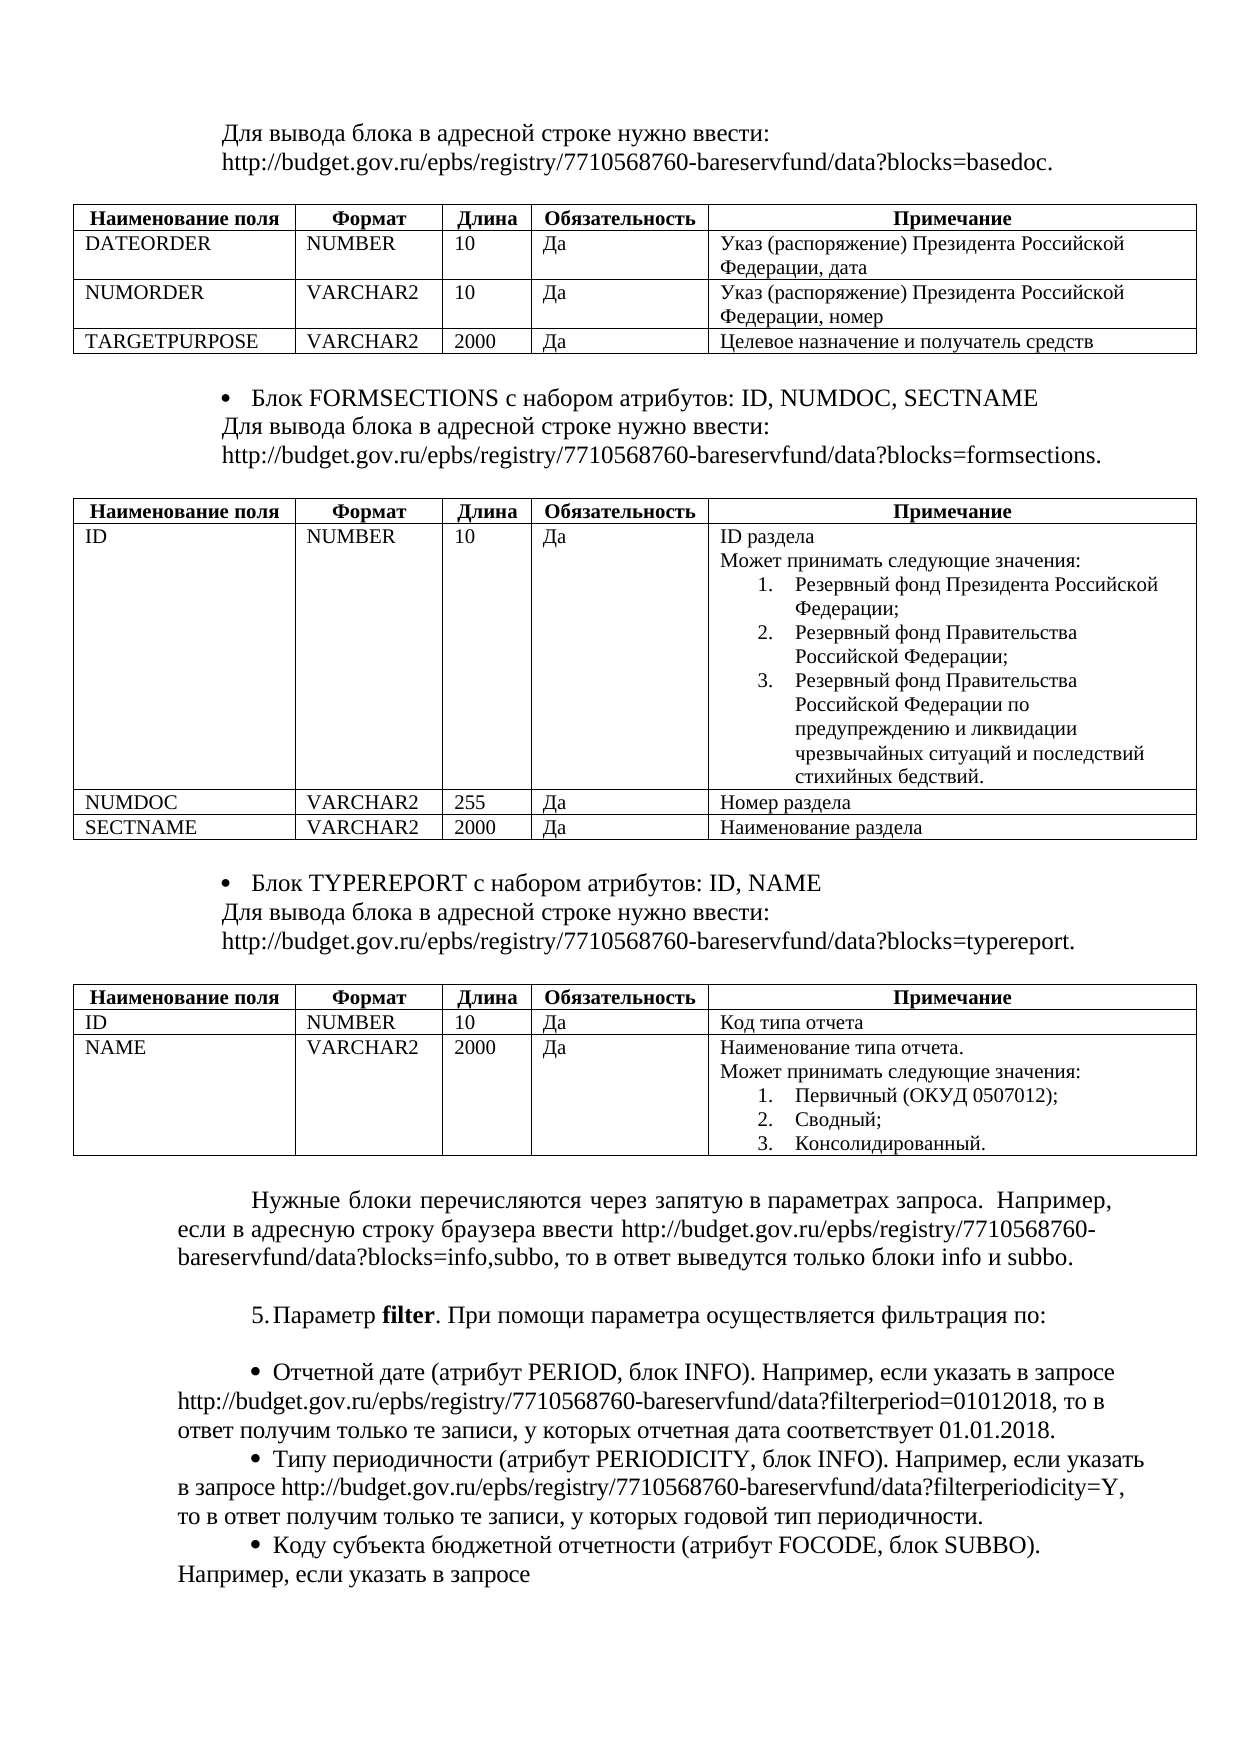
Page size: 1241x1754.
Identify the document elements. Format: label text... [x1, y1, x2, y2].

table_cell 10 [443, 524, 531, 788]
table_cell NUMORDER [74, 280, 295, 328]
table_cell VARCHAR2 [296, 815, 442, 839]
table_cell SECTNAME [74, 815, 295, 839]
table_cell ID [74, 1010, 295, 1034]
table_cell 10 [443, 1010, 531, 1034]
table_cell VARCHAR2 [296, 329, 442, 353]
table_header Наименование поля [74, 499, 295, 523]
list Для вывода блока в адресной строке нужно ввести: http://budget.gov.ru/epbs/registry/7710568760-bareservfund/data?blocks=basedoc. [222, 118, 1152, 176]
table_header Примечание [709, 205, 1196, 229]
table_header Обязательность [532, 205, 708, 229]
list Блок FORMSECTIONS с набором атрибутов: ID, NUMDOC, SECTNAME [177, 383, 1152, 411]
list Для вывода блока в адресной строке нужно ввести: http://budget.gov.ru/epbs/registry/7710568760-bareservfund/data?blocks=formsections. [222, 411, 1152, 469]
table_cell 255 [443, 790, 531, 814]
table_cell Да [532, 524, 708, 788]
table_cell NUMBER [296, 524, 442, 788]
table_header Примечание [709, 499, 1196, 523]
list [177, 1530, 1152, 1587]
table_cell 2000 [443, 1035, 531, 1155]
table_cell DATEORDER [74, 231, 295, 279]
table_cell Целевое назначение и получатель средств [709, 329, 1196, 353]
table_cell Да [532, 1010, 708, 1034]
table_cell ID раздела Может принимать следующие значения: Резервный фонд Президента Российской Федерации; Резервный фонд Правительства Российской Федерации; Резервный фонд Правительства Российской Федерации по предупреждению и ликвидации чрезвычайных ситуаций и последствий стихийных бедствий. [709, 524, 1196, 788]
table_cell Наименование раздела [709, 815, 1196, 839]
table_header Наименование поля [74, 205, 295, 229]
table_cell NUMDOC [74, 790, 295, 814]
table_cell 10 [443, 280, 531, 328]
table_header Наименование поля [74, 985, 295, 1009]
list Типу периодичности (атрибут PERIODICITY, блок INFO). Например, если указать в запросе http://budget.gov.ru/epbs/registry/7710568760-bareservfund/data?filterperiodicity=Y, то в ответ получим только те записи, у которых годовой тип периодичности. [177, 1444, 1152, 1530]
table_header Длина [443, 985, 531, 1009]
text Нужные блоки перечисляются через запятую в параметрах запроса. Например, если в адресную строку браузера ввести http://budget.gov.ru/epbs/registry/7710568760-bareservfund/data?blocks=info,subbo, то в ответ выведутся только блоки info и subbo. [177, 1185, 1152, 1271]
table_cell ID [74, 524, 295, 788]
table_cell Да [532, 231, 708, 279]
list Параметр filter. При помощи параметра осуществляется фильтрация по: [177, 1300, 1152, 1329]
table_header Формат [296, 985, 442, 1009]
table_cell NUMBER [296, 231, 442, 279]
table_cell VARCHAR2 [296, 790, 442, 814]
list Для вывода блока в адресной строке нужно ввести: http://budget.gov.ru/epbs/registry/7710568760-bareservfund/data?blocks=typereport. [222, 897, 1152, 955]
table_cell VARCHAR2 [296, 1035, 442, 1155]
table_cell Указ (распоряжение) Президента Российской Федерации, дата [709, 231, 1196, 279]
table_header Формат [296, 499, 442, 523]
table_cell Да [532, 1035, 708, 1155]
table_header Формат [296, 205, 442, 229]
table_header Обязательность [532, 985, 708, 1009]
list Блок TYPEREPORT с набором атрибутов: ID, NAME [177, 868, 1152, 897]
table_cell NUMBER [296, 1010, 442, 1034]
table_cell VARCHAR2 [296, 280, 442, 328]
table_cell Номер раздела [709, 790, 1196, 814]
table_cell Наименование типа отчета. Может принимать следующие значения: Первичный (ОКУД 0507012); Сводный; Консолидированный. [709, 1035, 1196, 1155]
table_header Примечание [709, 985, 1196, 1009]
table_cell 2000 [443, 329, 531, 353]
table_cell Да [532, 815, 708, 839]
table_cell 2000 [443, 815, 531, 839]
table_header Обязательность [532, 499, 708, 523]
table_cell Да [532, 790, 708, 814]
table_cell 10 [443, 231, 531, 279]
list Отчетной дате (атрибут PERIOD, блок INFO). Например, если указать в запросе http://budget.gov.ru/epbs/registry/7710568760-bareservfund/data?filterperiod=01012018, то в ответ получим только те записи, у которых отчетная дата соответствует 01.01.2018. [177, 1357, 1152, 1444]
table_cell Да [532, 280, 708, 328]
table_cell Да [532, 329, 708, 353]
table_cell Указ (распоряжение) Президента Российской Федерации, номер [709, 280, 1196, 328]
table_cell TARGETPURPOSE [74, 329, 295, 353]
table_header Длина [443, 499, 531, 523]
table_cell Код типа отчета [709, 1010, 1196, 1034]
table_cell NAME [74, 1035, 295, 1155]
table_header Длина [443, 205, 531, 229]
